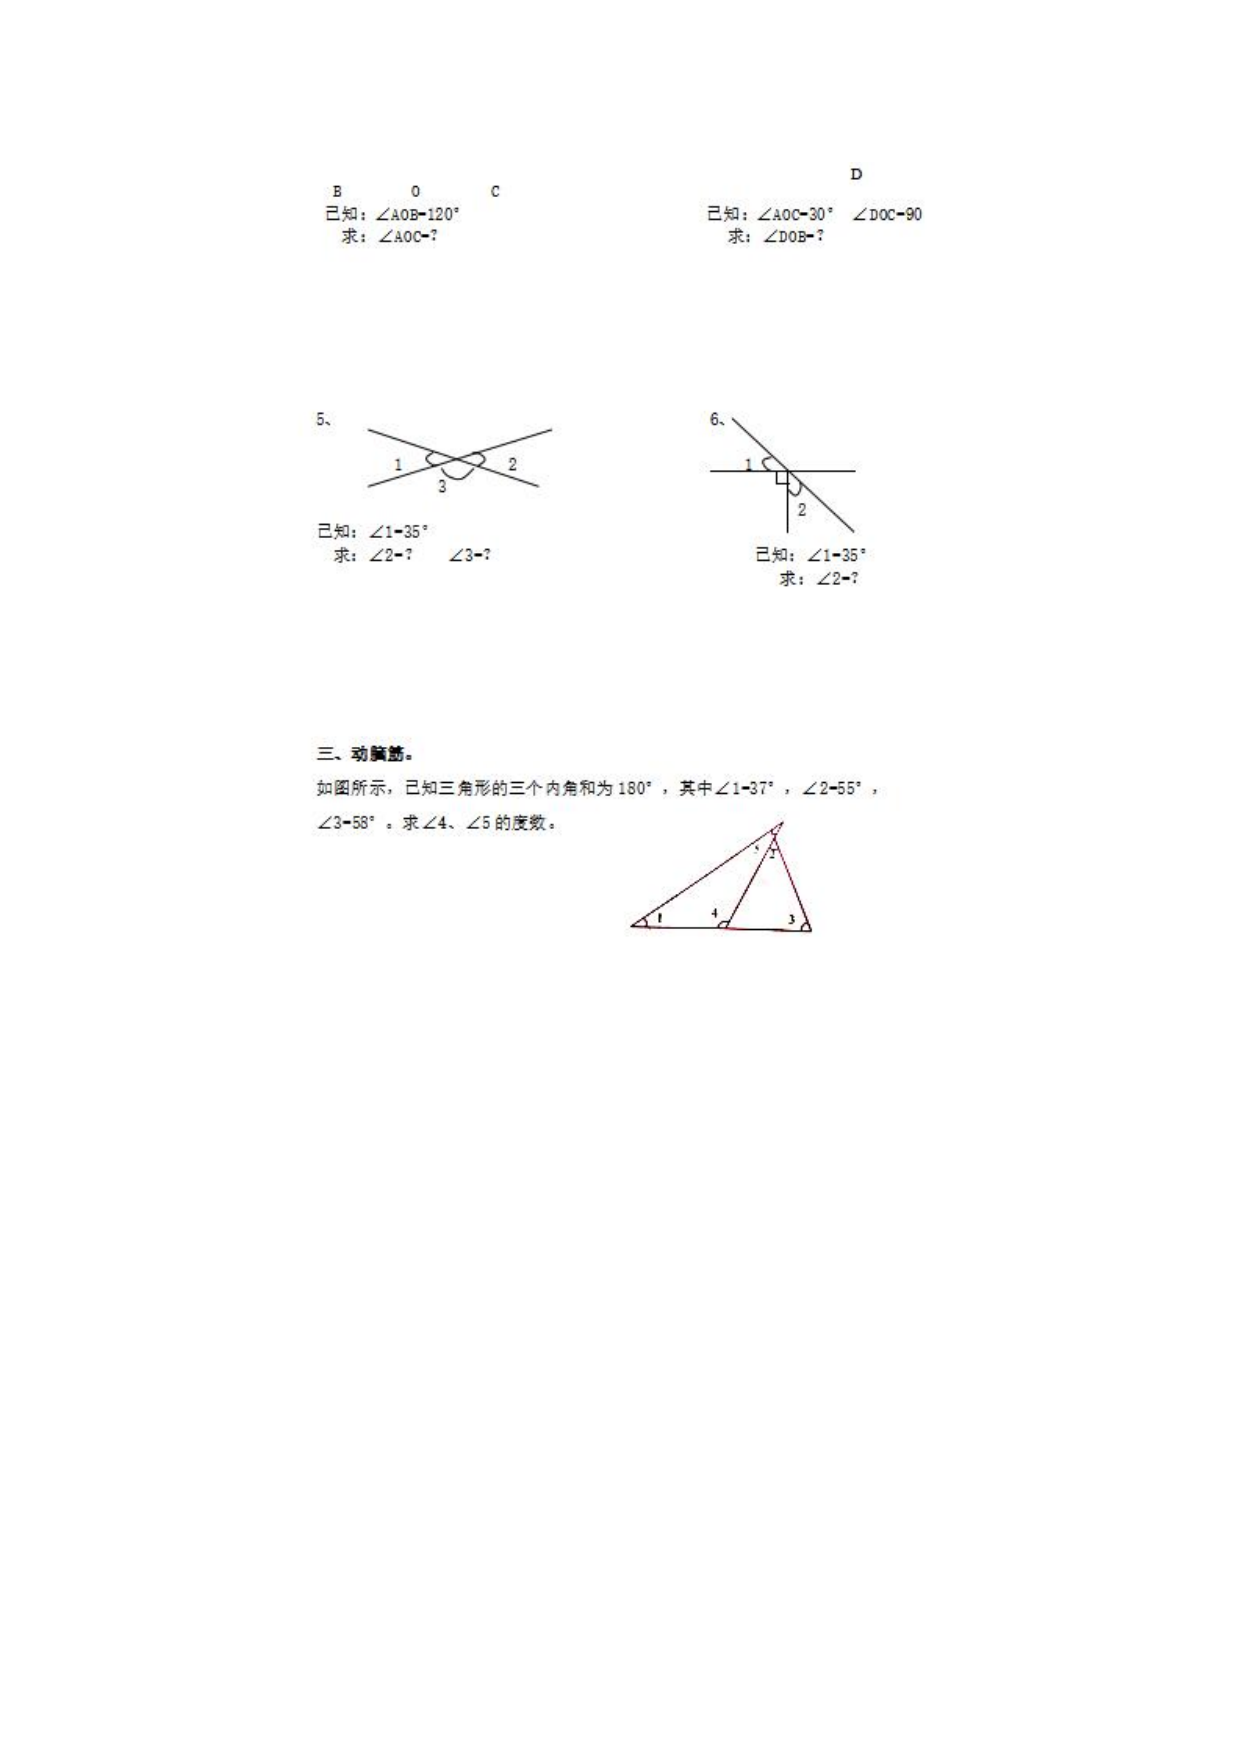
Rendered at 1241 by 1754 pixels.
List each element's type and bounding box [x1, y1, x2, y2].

picture [274, 162, 967, 1026]
